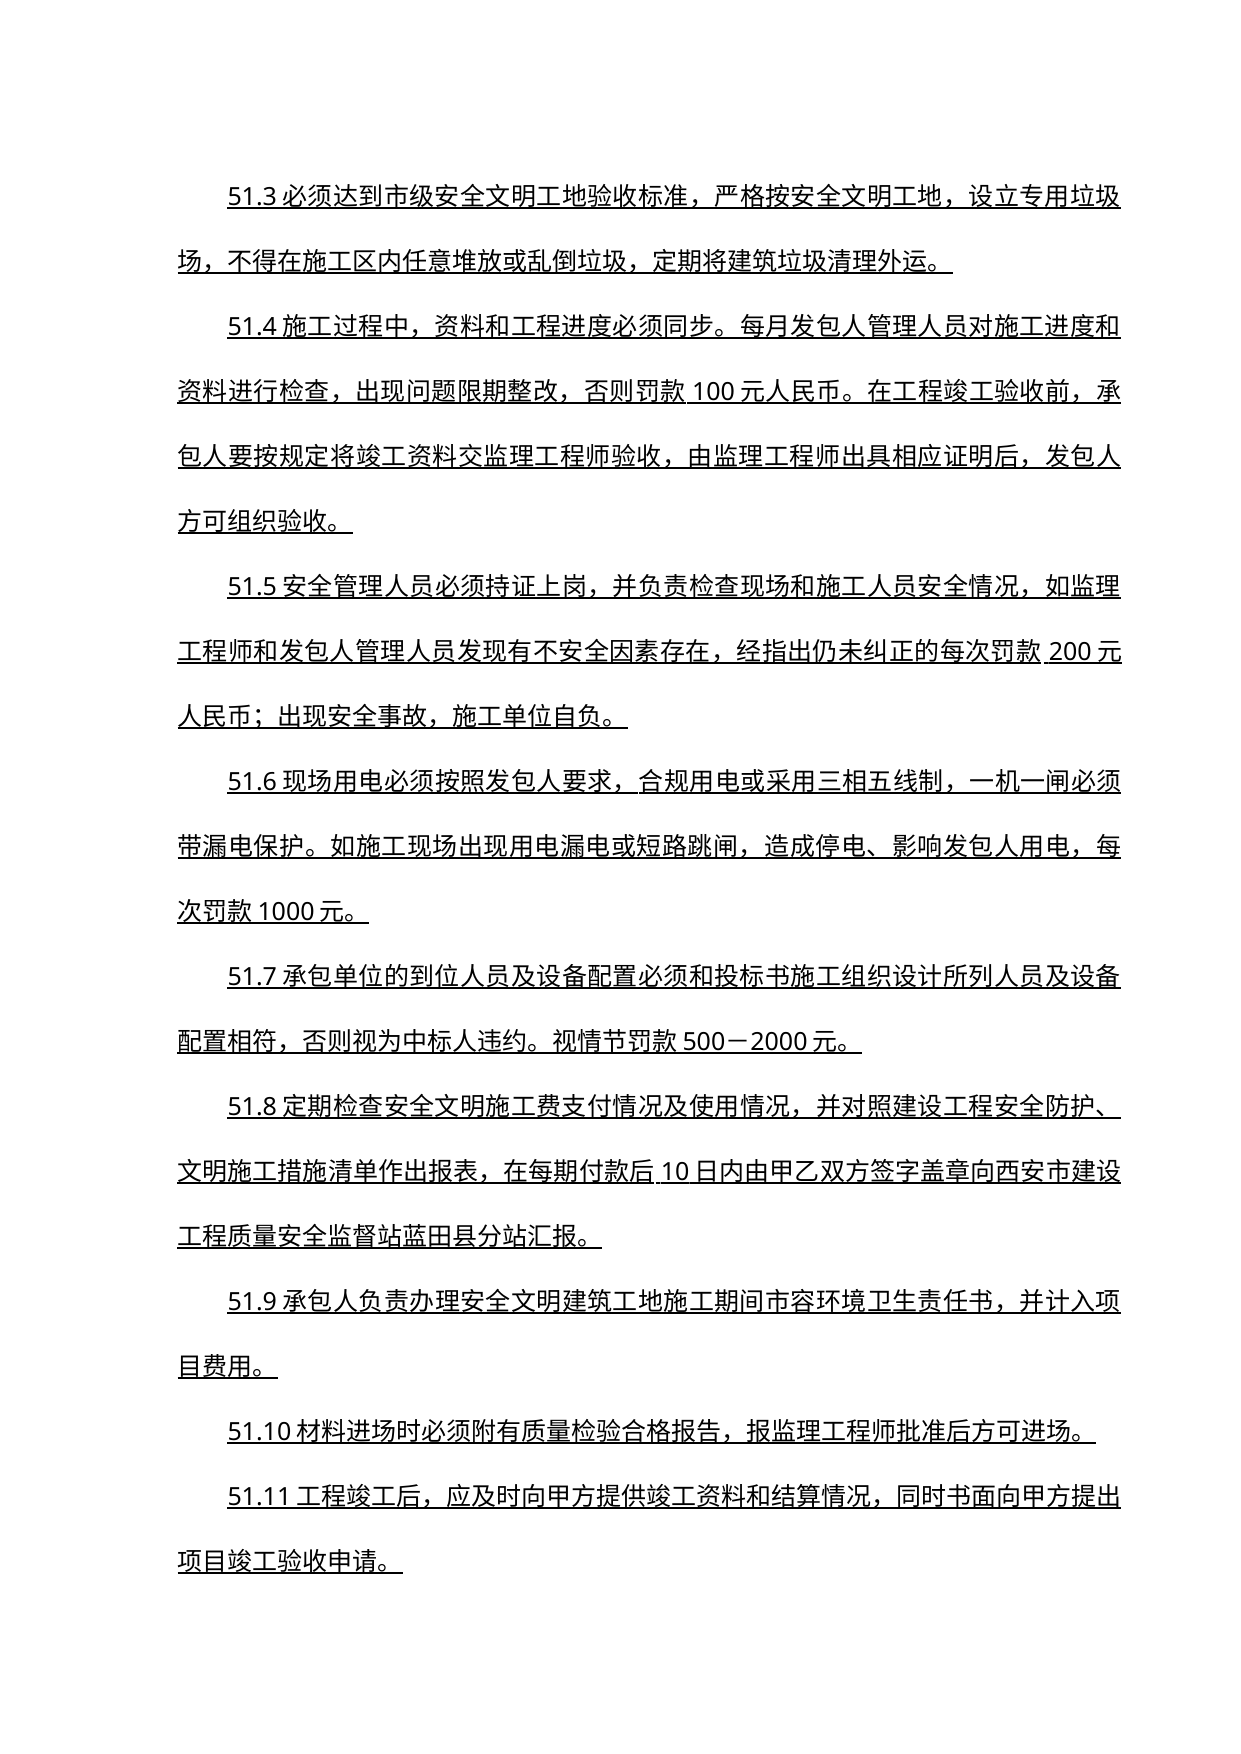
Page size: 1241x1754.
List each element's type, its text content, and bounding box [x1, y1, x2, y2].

text 51.6现场用电必须按照发包人要求，合规用电或采用三相五线制，一机一闸必须带漏电保护。如施工现场出现用电漏电或短路跳闸，造成停电、影响发包人用电，每次罚款1000元。 [177, 747, 1122, 942]
text 51.11工程竣工后，应及时向甲方提供竣工资料和结算情况，同时书面向甲方提出项目竣工验收申请。 [177, 1462, 1122, 1592]
text 51.10材料进场时必须附有质量检验合格报告，报监理工程师批准后方可进场。 [177, 1397, 1122, 1462]
text 51.4施工过程中，资料和工程进度必须同步。每月发包人管理人员对施工进度和资料进行检查，出现问题限期整改，否则罚款100元人民币。在工程竣工验收前，承包人要按规定将竣工资料交监理工程师验收，由监理工程师出具相应证明后，发包人方可组织验收。 [177, 292, 1122, 552]
text 51.8定期检查安全文明施工费支付情况及使用情况，并对照建设工程安全防护、文明施工措施清单作出报表，在每期付款后10日内由甲乙双方签字盖章向西安市建设工程质量安全监督站蓝田县分站汇报。 [177, 1072, 1122, 1267]
text 51.3必须达到市级安全文明工地验收标准，严格按安全文明工地，设立专用垃圾场，不得在施工区内任意堆放或乱倒垃圾，定期将建筑垃圾清理外运。 [177, 162, 1122, 292]
text 51.7承包单位的到位人员及设备配置必须和投标书施工组织设计所列人员及设备配置相符，否则视为中标人违约。视情节罚款500－2000元。 [177, 942, 1122, 1072]
text 51.5安全管理人员必须持证上岗，并负责检查现场和施工人员安全情况，如监理工程师和发包人管理人员发现有不安全因素存在，经指出仍未纠正的每次罚款200元人民币；出现安全事故，施工单位自负。 [177, 552, 1122, 747]
text 51.9承包人负责办理安全文明建筑工地施工期间市容环境卫生责任书，并计入项目费用。 [177, 1267, 1122, 1397]
